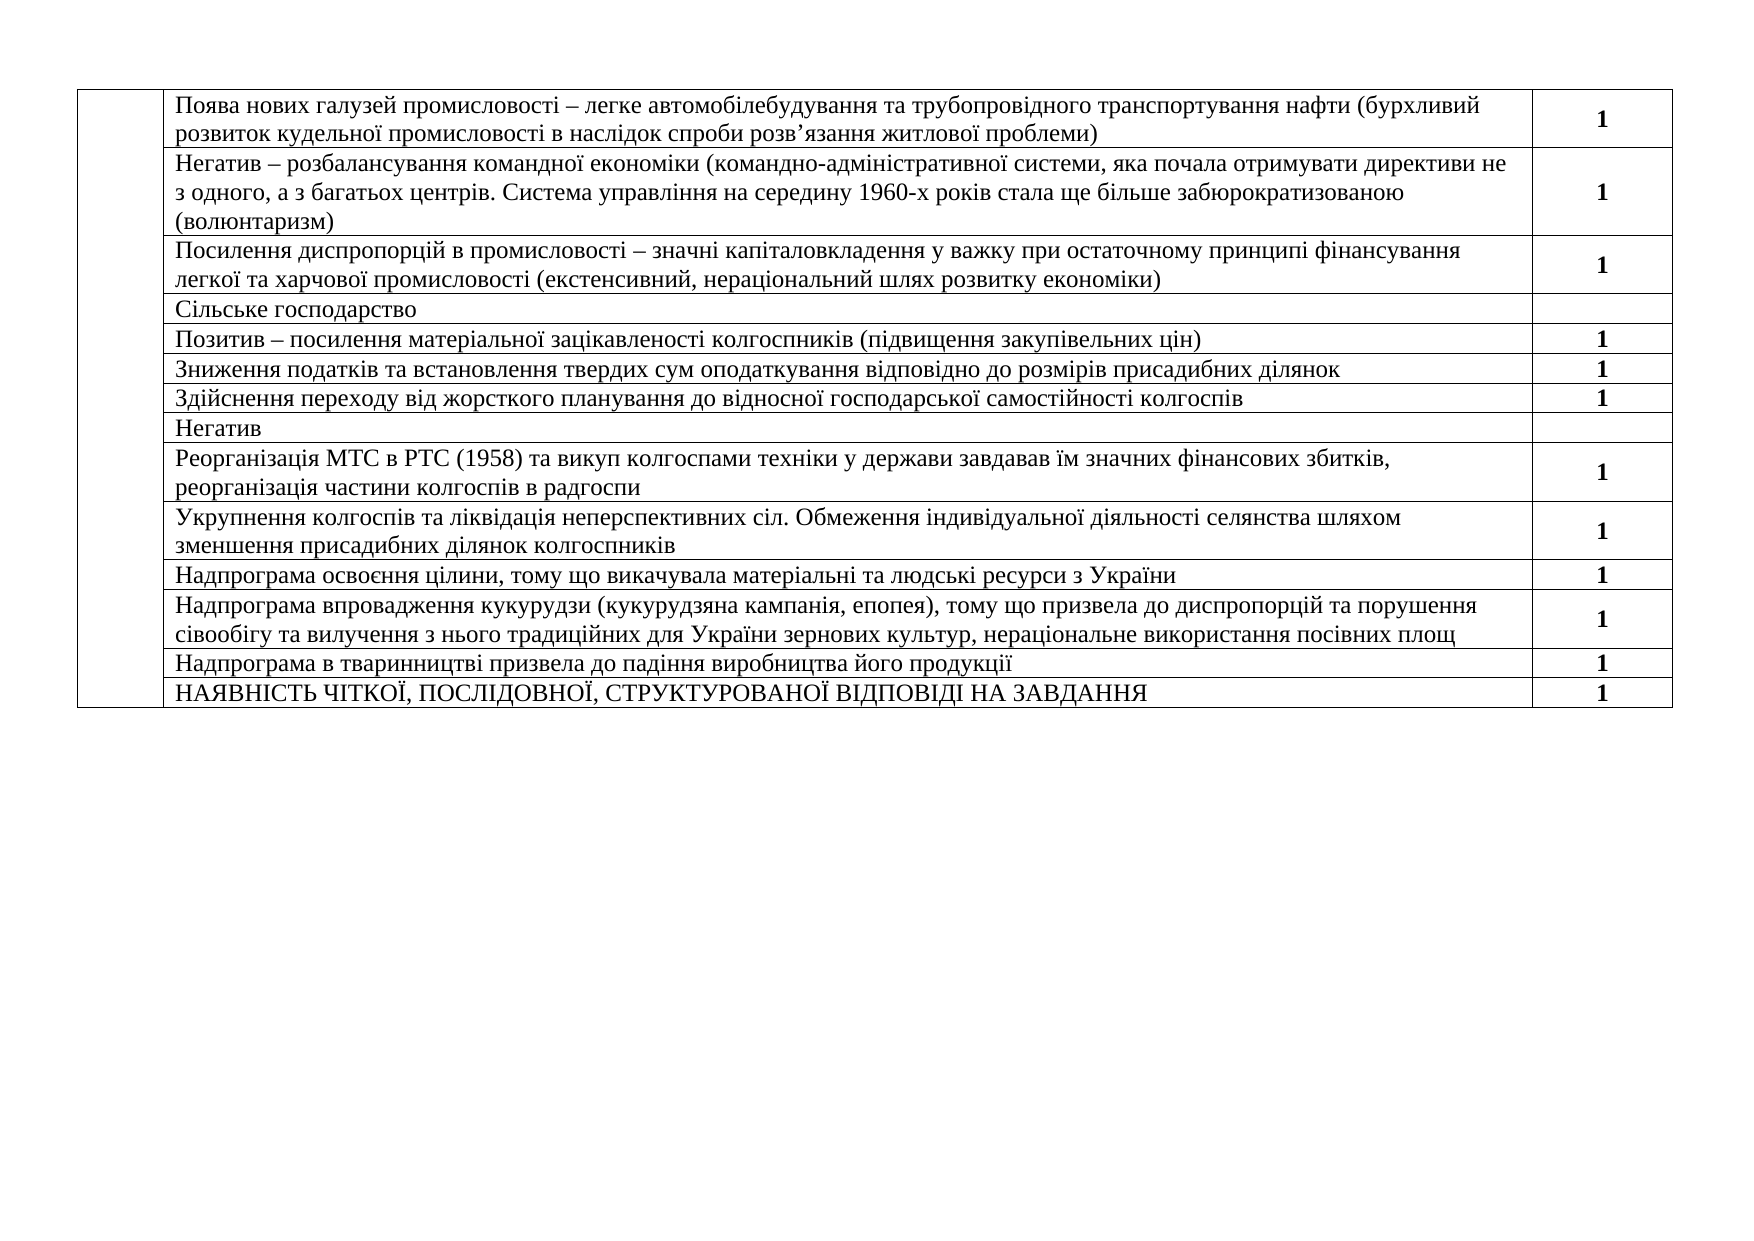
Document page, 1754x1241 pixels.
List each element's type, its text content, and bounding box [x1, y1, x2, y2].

table_cell 1 [1533, 90, 1672, 147]
table_cell Сільське господарство [164, 294, 1532, 323]
table_cell [1533, 413, 1672, 442]
table_cell [1533, 294, 1672, 323]
table_cell Негатив – розбалансування командної економіки (командно-адміністративної системи, яка почала отримувати директиви не з одного, а з багатьох центрів. Система управління на середину 1960-х років стала ще більше забюрократизованою (волюнтаризм) [164, 148, 1532, 234]
table_cell Здійснення переходу від жорсткого планування до відносної господарської самостійності колгоспів [164, 384, 1532, 412]
table_cell Надпрограма впровадження кукурудзи (кукурудзяна кампанія, епопея), тому що призвела до диспропорцій та порушення сівообігу та вилучення з нього традиційних для України зернових культур, нераціональне використання посівних площ [164, 590, 1532, 647]
table_cell 1 [1533, 384, 1672, 412]
table_cell 1 [1533, 354, 1672, 382]
table_cell НАЯВНІСТЬ ЧІТКОЇ, ПОСЛІДОВНОЇ, СТРУКТУРОВАНОЇ ВІДПОВІДІ НА ЗАВДАННЯ [164, 678, 1532, 707]
table_cell 1 [1533, 590, 1672, 647]
table_cell Надпрограма освоєння цілини, тому що викачувала матеріальні та людські ресурси з України [164, 560, 1532, 589]
table_cell 1 [1533, 678, 1672, 707]
table_cell 1 [1533, 324, 1672, 353]
table_cell Зниження податків та встановлення твердих сум оподаткування відповідно до розмірів присадибних ділянок [164, 354, 1532, 382]
table_cell Позитив – посилення матеріальної зацікавленості колгоспників (підвищення закупівельних цін) [164, 324, 1532, 353]
table_cell Поява нових галузей промисловості – легке автомобілебудування та трубопровідного транспортування нафти (бурхливий розвиток кудельної промисловості в наслідок спроби розв’язання житлової проблеми) [164, 90, 1532, 147]
table_cell 1 [1533, 236, 1672, 293]
table_cell Негатив [164, 413, 1532, 442]
table_cell Надпрограма в тваринництві призвела до падіння виробництва його продукції [164, 649, 1532, 677]
table_cell 1 [1533, 560, 1672, 589]
table_cell Укрупнення колгоспів та ліквідація неперспективних сіл. Обмеження індивідуальної діяльності селянства шляхом зменшення присадибних ділянок колгоспників [164, 502, 1532, 559]
table_cell Посилення диспропорцій в промисловості – значні капіталовкладення у важку при остаточному принципі фінансування легкої та харчової промисловості (екстенсивний, нераціональний шлях розвитку економіки) [164, 236, 1532, 293]
table_cell 1 [1533, 649, 1672, 677]
table_cell 1 [1533, 502, 1672, 559]
table_cell 1 [1533, 148, 1672, 234]
table_cell 1 [1533, 443, 1672, 501]
table_cell Реорганізація МТС в РТС (1958) та викуп колгоспами техніки у держави завдавав їм значних фінансових збитків, реорганізація частини колгоспів в радгоспи [164, 443, 1532, 501]
